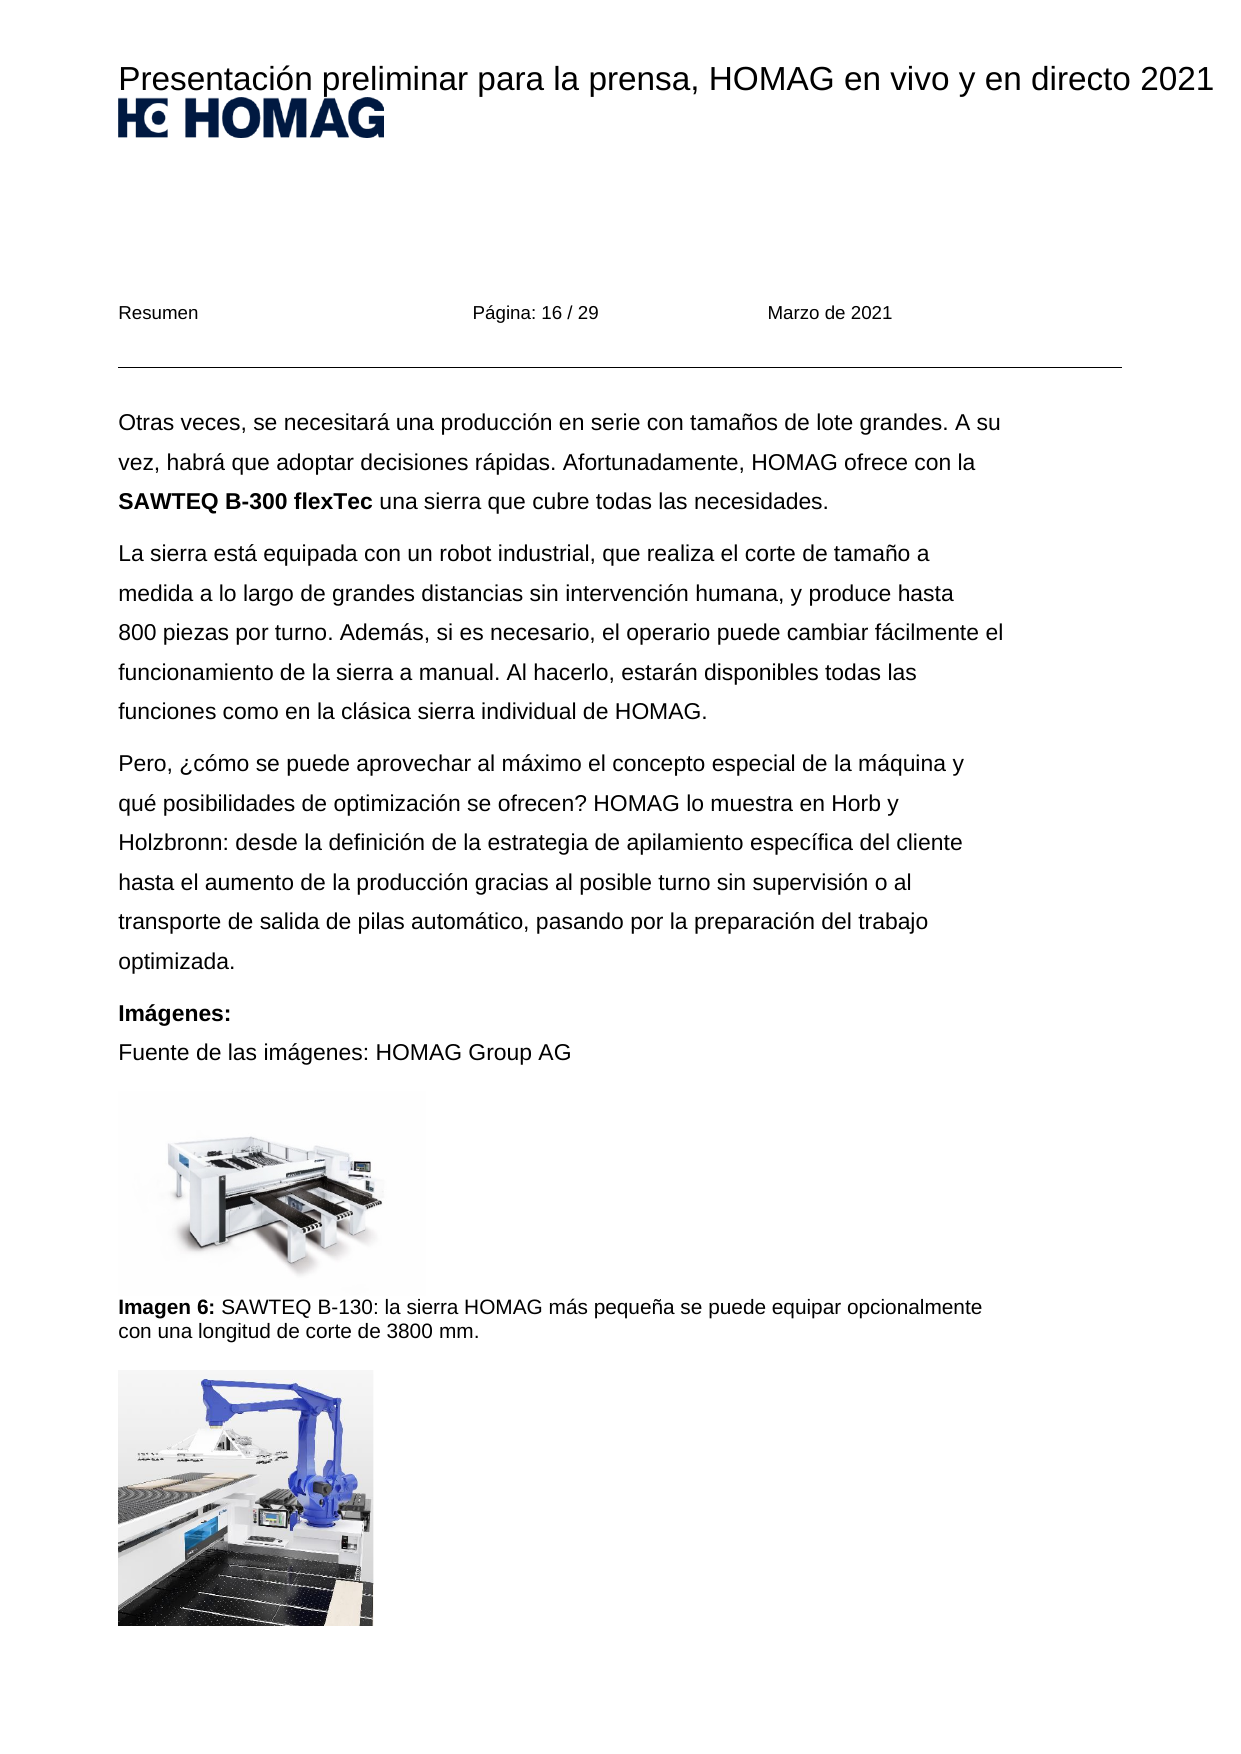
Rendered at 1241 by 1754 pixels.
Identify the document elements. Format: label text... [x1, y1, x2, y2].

picture [118, 97, 384, 138]
text La sierra está equipada con un robot industrial, que realiza el corte de tamaño a medida a lo largo de grandes distancias sin intervención humana, y produce hasta 800 piezas por turno. Además, si es necesario, el operario puede cambiar fácilmente el funcionamiento de la sierra a manual. Al hacerlo, estarán disponibles todas las funciones como en la clásica sierra individual de HOMAG. [118, 540, 1004, 724]
text Imágenes: Fuente de las imágenes: HOMAG Group AG [118, 999, 1004, 1065]
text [118, 409, 1004, 515]
text Pero, ¿cómo se puede aprovechar al máximo el concepto especial de la máquina y qué posibilidades de optimización se ofrecen? HOMAG lo muestra en Horb y Holzbronn: desde la definición de la estrategia de apilamiento específica del cliente hasta el aumento de la producción gracias al posible turno sin supervisión o al transporte de salida de pilas automático, pasando por la preparación del trabajo optimizada. [118, 750, 1004, 974]
picture [118, 1091, 427, 1296]
text Imagen 6: SAWTEQ B-130: la sierra HOMAG más pequeña se puede equipar opcionalmente con una longitud de corte de 3800 mm. [118, 1295, 1004, 1343]
picture [118, 1370, 374, 1626]
